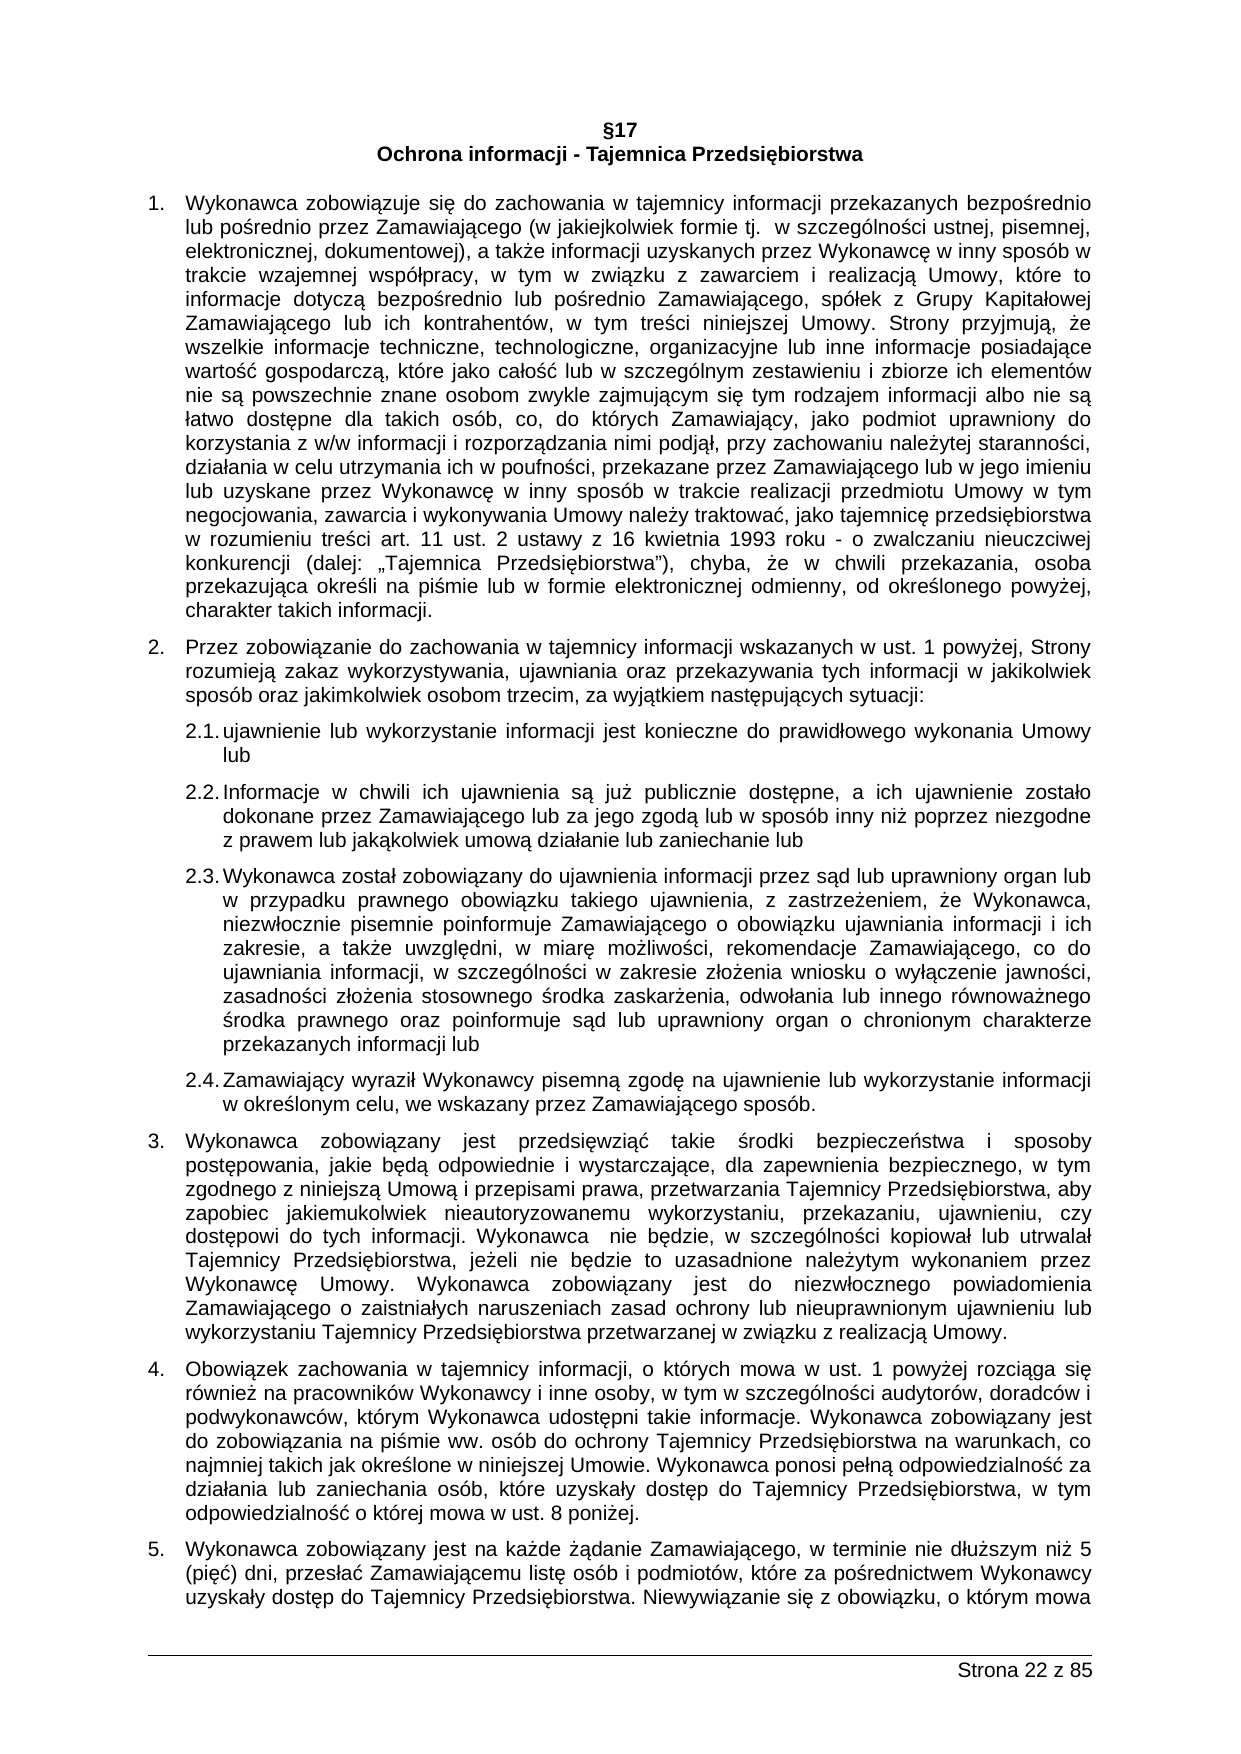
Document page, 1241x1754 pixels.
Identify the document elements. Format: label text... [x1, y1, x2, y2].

list Wykonawca zobowiązuje się do zachowania w tajemnicy informacji przekazanych bezpośrednio lub pośrednio przez Zamawiającego (w jakiejkolwiek formie tj. w szczególności ustnej, pisemnej, elektronicznej, dokumentowej), a także informacji uzyskanych przez Wykonawcę w inny sposób w trakcie wzajemnej współpracy, w tym w związku z zawarciem i realizacją Umowy, które to informacje dotyczą bezpośrednio lub pośrednio Zamawiającego, spółek z Grupy Kapitałowej Zamawiającego lub ich kontrahentów, w tym treści niniejszej Umowy. Strony przyjmują, że wszelkie informacje techniczne, technologiczne, organizacyjne lub inne informacje posiadające wartość gospodarczą, które jako całość lub w szczególnym zestawieniu i zbiorze ich elementów nie są powszechnie znane osobom zwykle zajmującym się tym rodzajem informacji albo nie są łatwo dostępne dla takich osób, co, do których Zamawiający, jako podmiot uprawniony do korzystania z w/w informacji i rozporządzania nimi podjął, przy zachowaniu należytej staranności, działania w celu utrzymania ich w poufności, przekazane przez Zamawiającego lub w jego imieniu lub uzyskane przez Wykonawcę w inny sposób w trakcie realizacji przedmiotu Umowy w tym negocjowania, zawarcia i wykonywania Umowy należy traktować, jako tajemnicę przedsiębiorstwa w rozumieniu treści art. 11 ust. 2 ustawy z 16 kwietnia 1993 roku - o zwalczaniu nieuczciwej konkurencji (dalej: „Tajemnica Przedsiębiorstwa”), chyba, że w chwili przekazania, osoba przekazująca określi na piśmie lub w formie elektronicznej odmienny, od określonego powyżej, charakter takich informacji. [148, 191, 1092, 622]
list Obowiązek zachowania w tajemnicy informacji, o których mowa w ust. 1 powyżej rozciąga się również na pracowników Wykonawcy i inne osoby, w tym w szczególności audytorów, doradców i podwykonawców, którym Wykonawca udostępni takie informacje. Wykonawca zobowiązany jest do zobowiązania na piśmie ww. osób do ochrony Tajemnicy Przedsiębiorstwa na warunkach, co najmniej takich jak określone w niniejszej Umowie. Wykonawca ponosi pełną odpowiedzialność za działania lub zaniechania osób, które uzyskały dostęp do Tajemnicy Przedsiębiorstwa, w tym odpowiedzialność o której mowa w ust. 8 poniżej. [148, 1357, 1092, 1524]
list Zamawiający wyraził Wykonawcy pisemną zgodę na ujawnienie lub wykorzystanie informacji w określonym celu, we wskazany przez Zamawiającego sposób. [185, 1068, 1092, 1116]
list Informacje w chwili ich ujawnienia są już publicznie dostępne, a ich ujawnienie zostało dokonane przez Zamawiającego lub za jego zgodą lub w sposób inny niż poprzez niezgodne z prawem lub jakąkolwiek umową działanie lub zaniechanie lub [185, 779, 1092, 851]
list Wykonawca został zobowiązany do ujawnienia informacji przez sąd lub uprawniony organ lub w przypadku prawnego obowiązku takiego ujawnienia, z zastrzeżeniem, że Wykonawca, niezwłocznie pisemnie poinformuje Zamawiającego o obowiązku ujawniania informacji i ich zakresie, a także uwzględni, w miarę możliwości, rekomendacje Zamawiającego, co do ujawniania informacji, w szczególności w zakresie złożenia wniosku o wyłączenie jawności, zasadności złożenia stosownego środka zaskarżenia, odwołania lub innego równoważnego środka prawnego oraz poinformuje sąd lub uprawniony organ o chronionym charakterze przekazanych informacji lub [185, 864, 1092, 1056]
list Wykonawca zobowiązany jest przedsięwziąć takie środki bezpieczeństwa i sposoby postępowania, jakie będą odpowiednie i wystarczające, dla zapewnienia bezpiecznego, w tym zgodnego z niniejszą Umową i przepisami prawa, przetwarzania Tajemnicy Przedsiębiorstwa, aby zapobiec jakiemukolwiek nieautoryzowanemu wykorzystaniu, przekazaniu, ujawnieniu, czy dostępowi do tych informacji. Wykonawca nie będzie, w szczególności kopiował lub utrwalał Tajemnicy Przedsiębiorstwa, jeżeli nie będzie to uzasadnione należytym wykonaniem przez Wykonawcę Umowy. Wykonawca zobowiązany jest do niezwłocznego powiadomienia Zamawiającego o zaistniałych naruszeniach zasad ochrony lub nieuprawnionym ujawnieniu lub wykorzystaniu Tajemnicy Przedsiębiorstwa przetwarzanej w związku z realizacją Umowy. [148, 1128, 1092, 1344]
list ujawnienie lub wykorzystanie informacji jest konieczne do prawidłowego wykonania Umowy lub [185, 719, 1092, 767]
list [148, 1537, 1092, 1609]
list Przez zobowiązanie do zachowania w tajemnicy informacji wskazanych w ust. 1 powyżej, Strony rozumieją zakaz wykorzystywania, ujawniania oraz przekazywania tych informacji w jakikolwiek sposób oraz jakimkolwiek osobom trzecim, za wyjątkiem następujących sytuacji: [148, 635, 1092, 707]
subtitle §17 Ochrona informacji - Tajemnica Przedsiębiorstwa [148, 118, 1092, 166]
